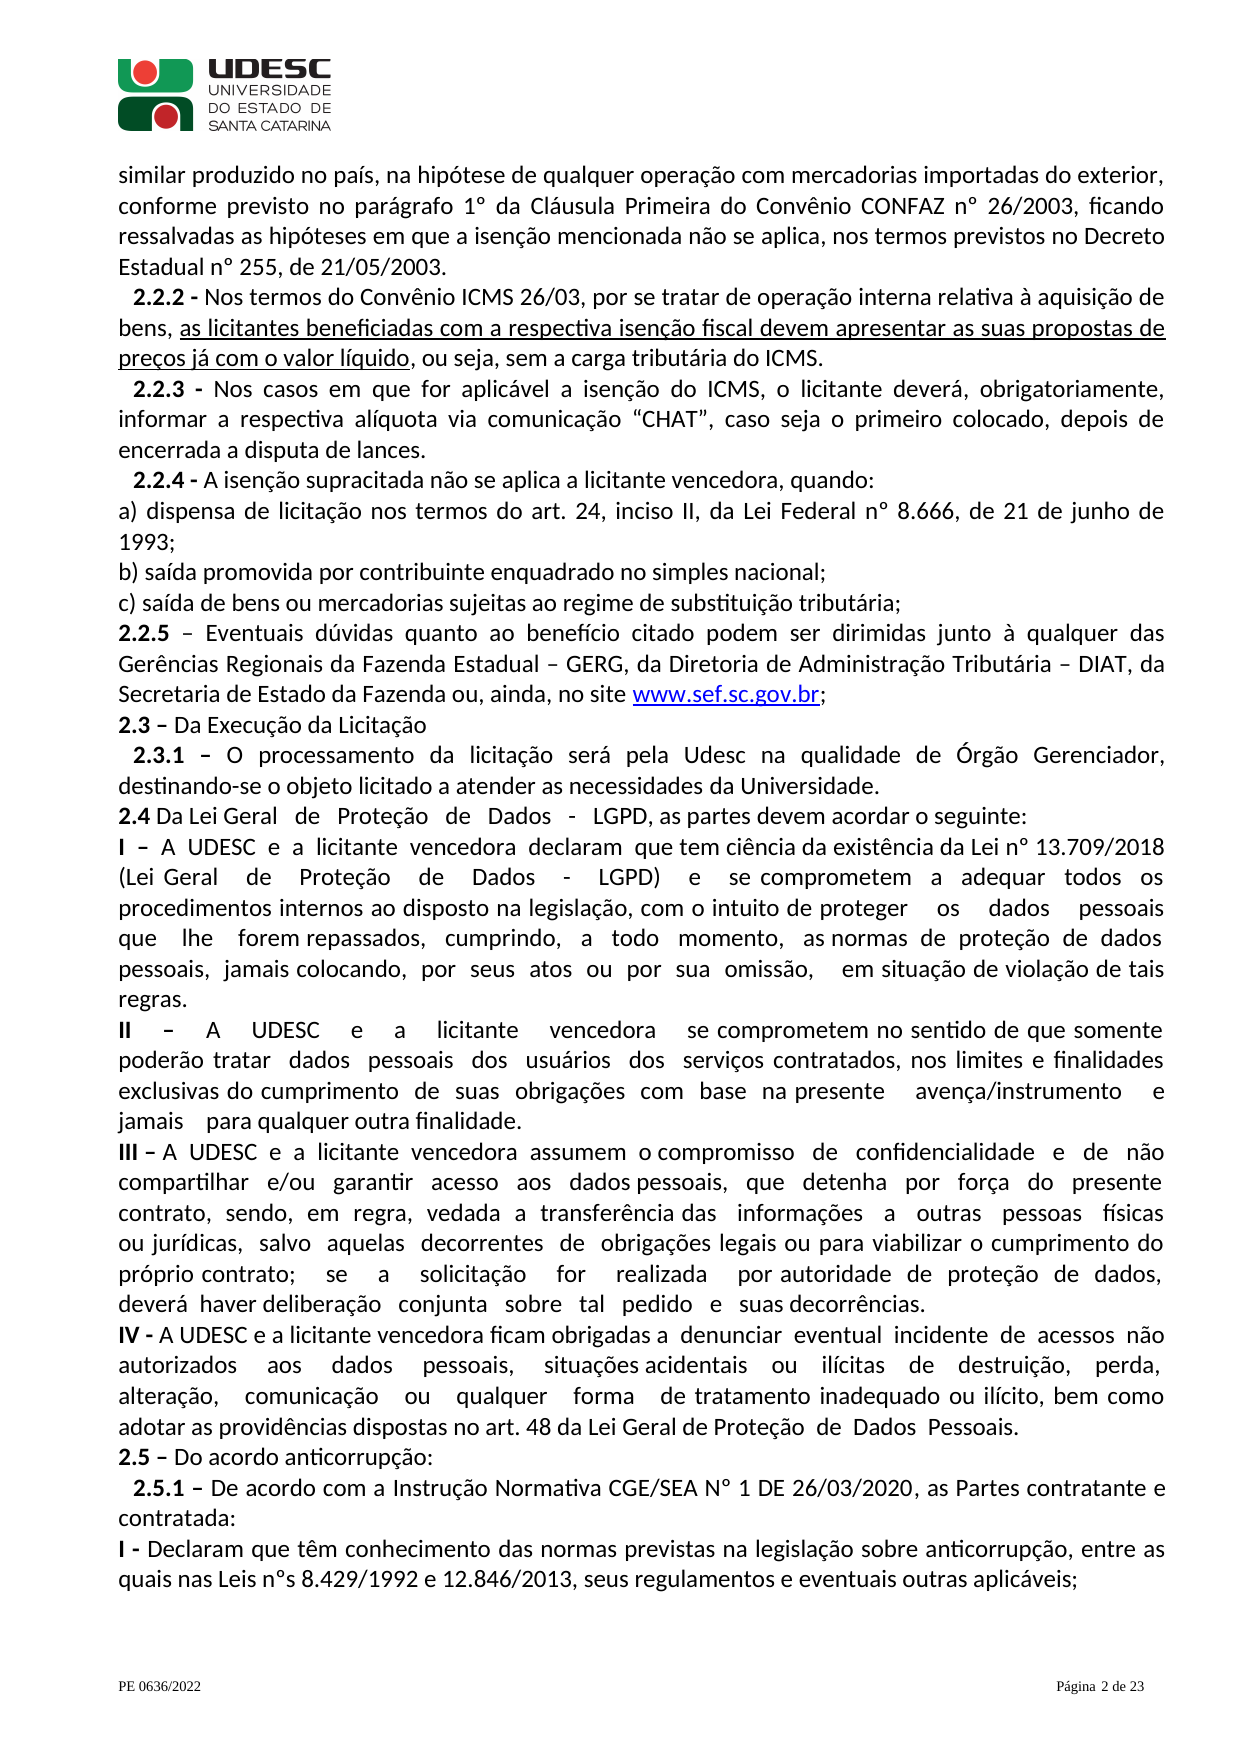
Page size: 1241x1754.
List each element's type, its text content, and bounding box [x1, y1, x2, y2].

text 2.2.4 - A isenção supracitada não se aplica a licitante vencedora, quando: [118, 464, 1166, 495]
text 2.2.5 – Eventuais dúvidas quanto ao benefício citado podem ser dirimidas junto à qualquer das Gerências Regionais da Fazenda Estadual – GERG, da Diretoria de Administração Tributária – DIAT, da Secretaria de Estado da Fazenda ou, ainda, no site www.sef.sc.gov.br; [118, 617, 1166, 709]
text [118, 159, 1166, 281]
text 2.4 Da Lei Geral de Proteção de Dados - LGPD, as partes devem acordar o seguinte: [118, 800, 1166, 831]
text a) dispensa de licitação nos termos do art. 24, inciso II, da Lei Federal nº 8.666, de 21 de junho de 1993; [118, 495, 1166, 556]
text I – A UDESC e a licitante vencedora declaram que tem ciência da existência da Lei nº 13.709/2018 (Lei Geral de Proteção de Dados - LGPD) e se comprometem a adequar todos os procedimentos internos ao disposto na legislação, com o intuito de proteger os dados pessoais que lhe forem repassados, cumprindo, a todo momento, as normas de proteção de dados pessoais, jamais colocando, por seus atos ou por sua omissão, em situação de violação de tais regras. [118, 831, 1166, 1014]
text c) saída de bens ou mercadorias sujeitas ao regime de substituição tributária; [118, 587, 1166, 617]
text II – A UDESC e a licitante vencedora se comprometem no sentido de que somente poderão tratar dados pessoais dos usuários dos serviços contratados, nos limites e finalidades exclusivas do cumprimento de suas obrigações com base na presente avença/instrumento e jamais para qualquer outra finalidade. [118, 1014, 1166, 1136]
text 2.5 – Do acordo anticorrupção: [118, 1441, 1166, 1472]
text 2.3 – Da Execução da Licitação [118, 709, 1166, 739]
text 2.2.2 - Nos termos do Convênio ICMS 26/03, por se tratar de operação interna relativa à aquisição de bens, as licitantes beneficiadas com a respectiva isenção fiscal devem apresentar as suas propostas de preços já com o valor líquido, ou seja, sem a carga tributária do ICMS. [118, 281, 1166, 373]
text 2.3.1 – O processamento da licitação será pela Udesc na qualidade de Órgão Gerenciador, destinando-se o objeto licitado a atender as necessidades da Universidade. [118, 739, 1166, 800]
text IV - A UDESC e a licitante vencedora ficam obrigadas a denunciar eventual incidente de acessos não autorizados aos dados pessoais, situações acidentais ou ilícitas de destruição, perda, alteração, comunicação ou qualquer forma de tratamento inadequado ou ilícito, bem como adotar as providências dispostas no art. 48 da Lei Geral de Proteção de Dados Pessoais. [118, 1319, 1166, 1441]
picture [118, 59, 331, 131]
text 2.2.3 - Nos casos em que for aplicável a isenção do ICMS, o licitante deverá, obrigatoriamente, informar a respectiva alíquota via comunicação “CHAT”, caso seja o primeiro colocado, depois de encerrada a disputa de lances. [118, 373, 1166, 464]
text 2.5.1 – De acordo com a Instrução Normativa CGE/SEA Nº 1 DE 26/03/2020, as Partes contratante e contratada: [118, 1472, 1166, 1533]
text I - Declaram que têm conhecimento das normas previstas na legislação sobre anticorrupção, entre as quais nas Leis nºs 8.429/1992 e 12.846/2013, seus regulamentos e eventuais outras aplicáveis; [118, 1533, 1166, 1594]
text b) saída promovida por contribuinte enquadrado no simples nacional; [118, 556, 1166, 587]
text III – A UDESC e a licitante vencedora assumem o compromisso de confidencialidade e de não compartilhar e/ou garantir acesso aos dados pessoais, que detenha por força do presente contrato, sendo, em regra, vedada a transferência das informações a outras pessoas físicas ou jurídicas, salvo aquelas decorrentes de obrigações legais ou para viabilizar o cumprimento do próprio contrato; se a solicitação for realizada por autoridade de proteção de dados, deverá haver deliberação conjunta sobre tal pedido e suas decorrências. [118, 1136, 1166, 1319]
